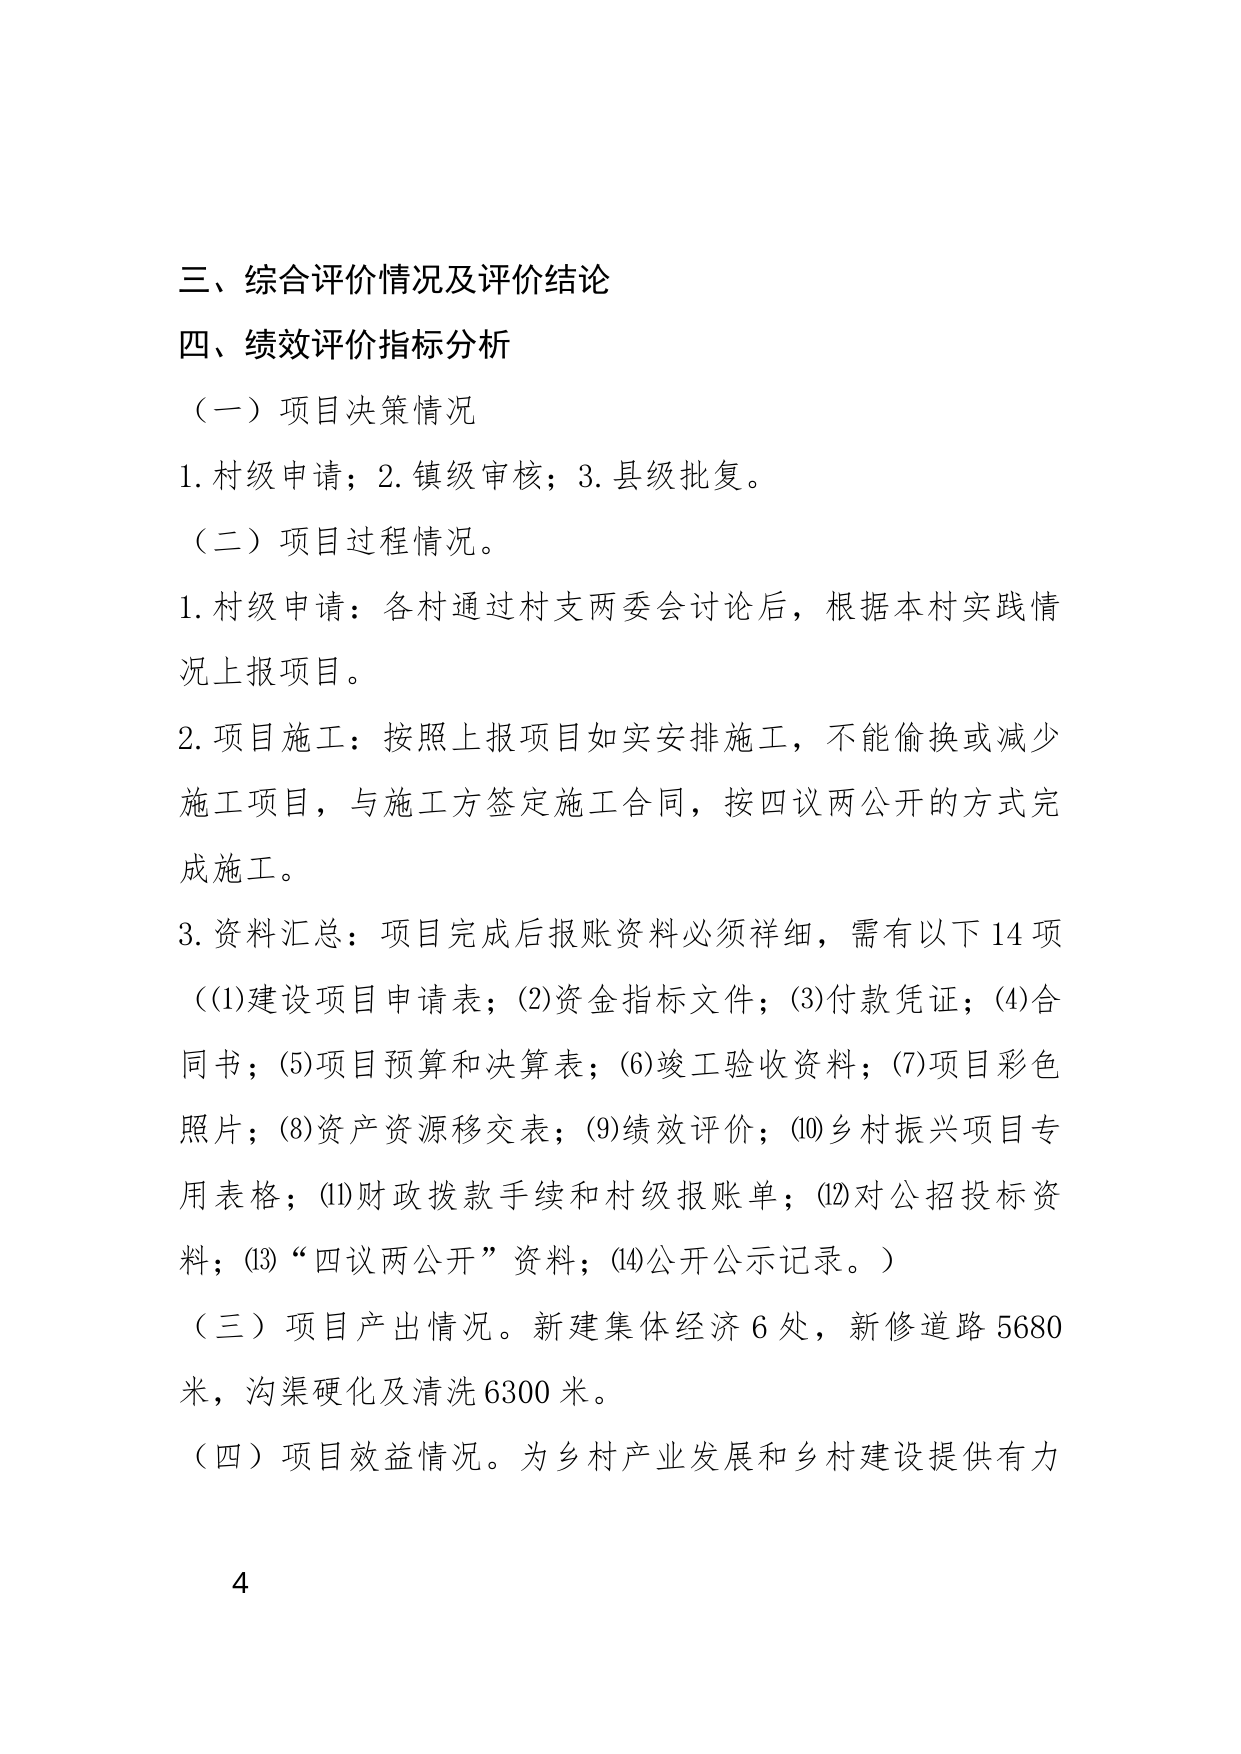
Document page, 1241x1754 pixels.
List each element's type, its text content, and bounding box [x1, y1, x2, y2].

list （三）项目产出情况。新建集体经济6处，新修道路5680米，沟渠硬化及清洗6300米。 [177, 1291, 1063, 1422]
text 三、综合评价情况及评价结论 [177, 244, 1063, 310]
list 3.资料汇总：项目完成后报账资料必须祥细，需有以下14项（⑴建设项目申请表；⑵资金指标文件；⑶付款凭证；⑷合同书；⑸项目预算和决算表；⑹竣工验收资料；⑺项目彩色照片；⑻资产资源移交表；⑼绩效评价；⑽乡村振兴项目专用表格；⑾财政拨款手续和村级报账单；⑿对公招投标资料；⒀“四议两公开”资料；⒁公开公示记录。） [177, 898, 1063, 1291]
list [177, 1422, 1063, 1487]
list （一）项目决策情况 [177, 375, 1063, 441]
list 2.项目施工：按照上报项目如实安排施工，不能偷换或减少施工项目，与施工方签定施工合同，按四议两公开的方式完成施工。 [177, 702, 1063, 898]
list （二）项目过程情况。 [177, 506, 1063, 571]
list 1.村级申请：各村通过村支两委会讨论后，根据本村实践情况上报项目。 [177, 571, 1063, 702]
list 1.村级申请；2.镇级审核；3.县级批复。 [177, 441, 1063, 506]
text 四、绩效评价指标分析 [177, 310, 1063, 375]
